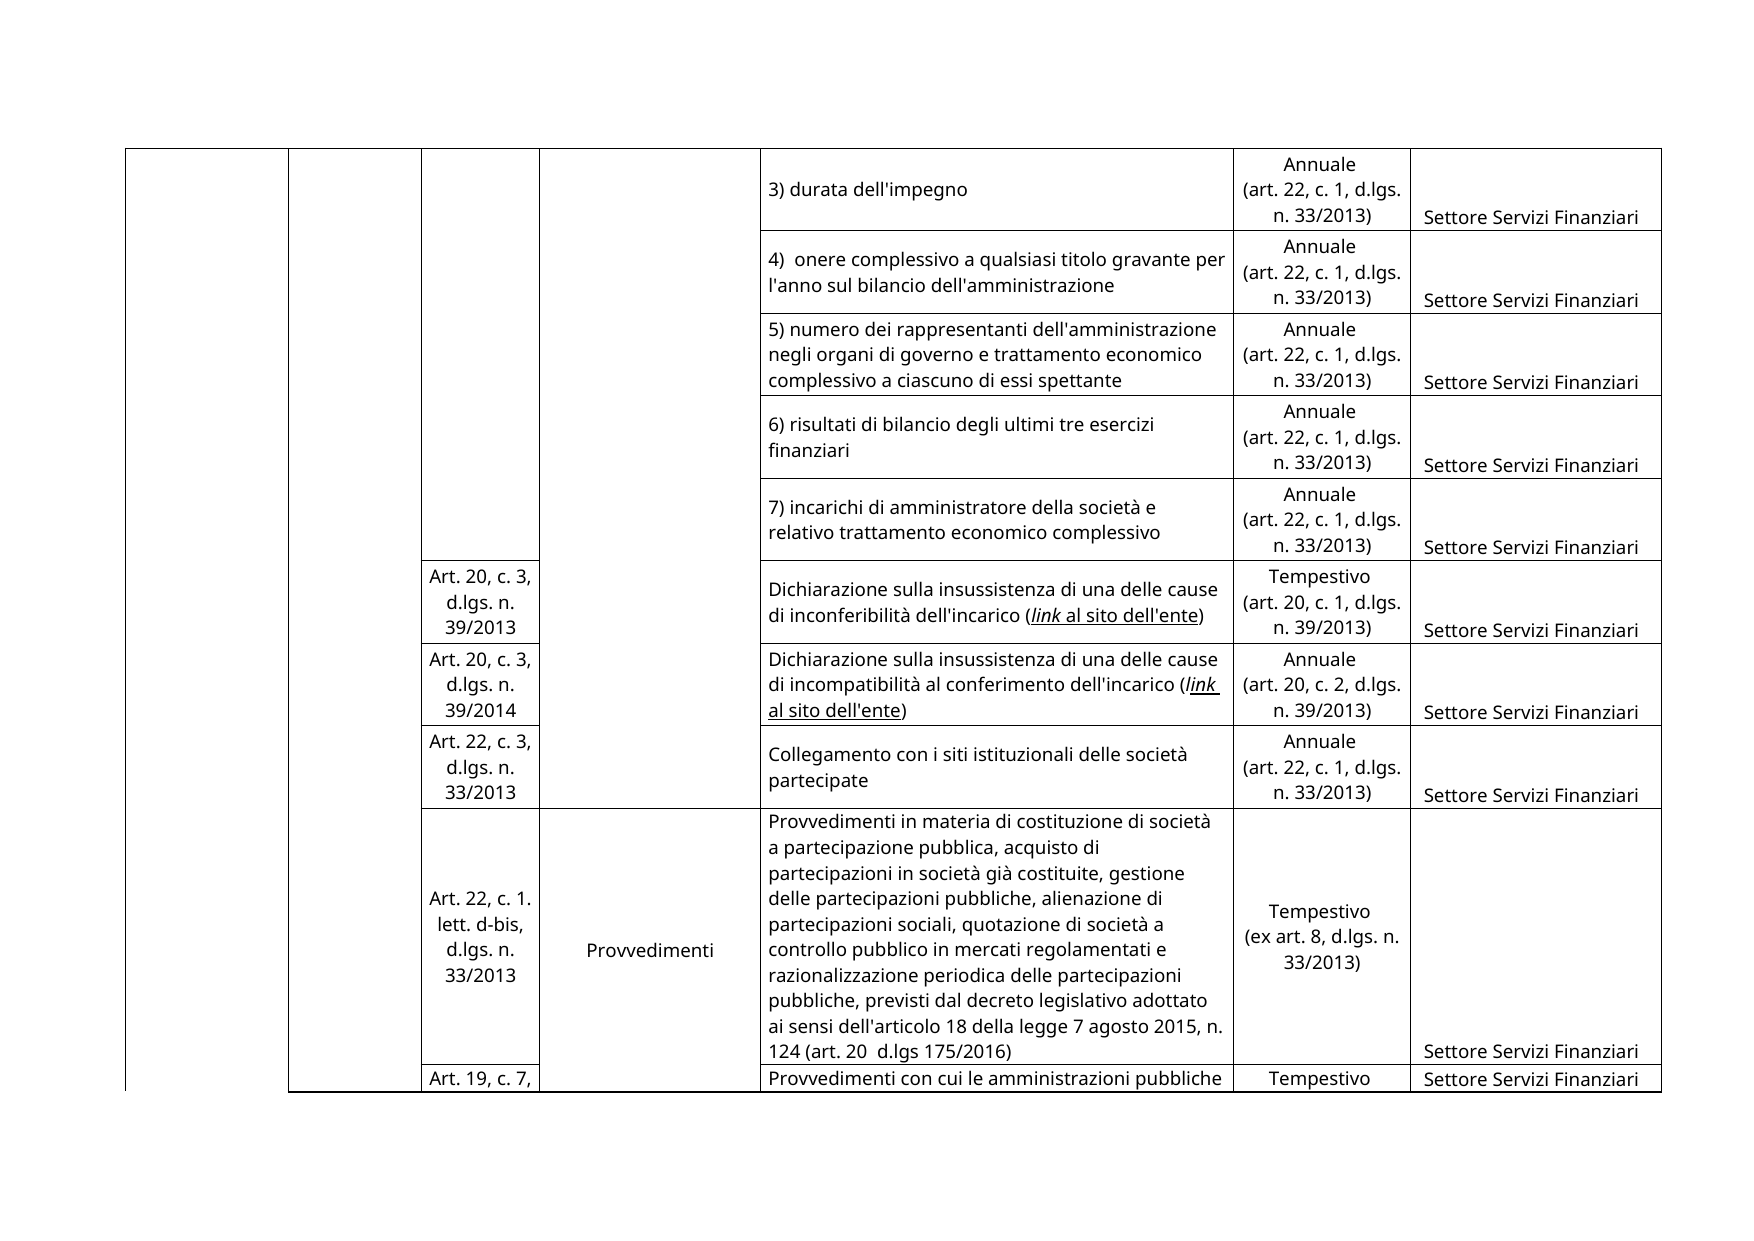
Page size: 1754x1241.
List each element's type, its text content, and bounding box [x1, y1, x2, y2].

table_cell Tempestivo (ex art. 8, d.lgs. n. 33/2013) [1234, 809, 1410, 1064]
table_cell 6) risultati di bilancio degli ultimi tre esercizi finanziari [761, 396, 1233, 478]
table_cell Settore Servizi Finanziari [1411, 479, 1661, 560]
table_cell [422, 1065, 539, 1091]
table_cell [761, 1065, 1233, 1091]
table_cell Annuale (art. 22, c. 1, d.lgs. n. 33/2013) [1234, 479, 1410, 560]
table_cell Settore Servizi Finanziari [1411, 396, 1661, 478]
table_cell Provvedimenti in materia di costituzione di società a partecipazione pubblica, acquisto di partecipazioni in società già costituite, gestione delle partecipazioni pubbliche, alienazione di partecipazioni sociali, quotazione di società a controllo pubblico in mercati regolamentati e razionalizzazione periodica delle partecipazioni pubbliche, previsti dal decreto legislativo adottato ai sensi dell'articolo 18 della legge 7 agosto 2015, n. 124 (art. 20 d.lgs 175/2016) [761, 809, 1233, 1064]
table_cell Dichiarazione sulla insussistenza di una delle cause di inconferibilità dell'incarico (link al sito dell'ente) [761, 561, 1233, 643]
table_cell Provvedimenti [540, 809, 760, 1091]
table_cell 5) numero dei rappresentanti dell'amministrazione negli organi di governo e trattamento economico complessivo a ciascuno di essi spettante [761, 314, 1233, 395]
table_cell Settore Servizi Finanziari [1411, 726, 1661, 808]
table_cell 7) incarichi di amministratore della società e relativo trattamento economico complessivo [761, 479, 1233, 560]
table_cell Tempestivo (art. 20, c. 1, d.lgs. n. 39/2013) [1234, 561, 1410, 643]
table_cell Annuale (art. 22, c. 1, d.lgs. n. 33/2013) [1234, 726, 1410, 808]
table_cell Settore Servizi Finanziari [1411, 561, 1661, 643]
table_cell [1234, 1065, 1410, 1091]
table_cell Collegamento con i siti istituzionali delle società partecipate [761, 726, 1233, 808]
table_cell Art. 22, c. 1. lett. d-bis, d.lgs. n. 33/2013 [422, 809, 539, 1064]
table_cell Settore Servizi Finanziari [1411, 809, 1661, 1064]
table_cell Settore Servizi Finanziari [1411, 644, 1661, 725]
table_cell Annuale (art. 22, c. 1, d.lgs. n. 33/2013) [1234, 396, 1410, 478]
table_cell Art. 22, c. 3, d.lgs. n. 33/2013 [422, 726, 539, 808]
table_cell Annuale (art. 22, c. 1, d.lgs. n. 33/2013) [1234, 314, 1410, 395]
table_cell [1411, 1065, 1661, 1091]
table_cell Annuale (art. 20, c. 2, d.lgs. n. 39/2013) [1234, 644, 1410, 725]
table_cell 4) onere complessivo a qualsiasi titolo gravante per l'anno sul bilancio dell'amministrazione [761, 231, 1233, 313]
table_cell Art. 20, c. 3, d.lgs. n. 39/2013 [422, 561, 539, 643]
table_cell Art. 20, c. 3, d.lgs. n. 39/2014 [422, 644, 539, 725]
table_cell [1411, 149, 1661, 230]
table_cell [1234, 231, 1410, 313]
table_cell Settore Servizi Finanziari [1411, 231, 1661, 313]
table_cell Dichiarazione sulla insussistenza di una delle cause di incompatibilità al conferimento dell'incarico (link al sito dell'ente) [761, 644, 1233, 725]
table_cell Settore Servizi Finanziari [1411, 314, 1661, 395]
table_cell 3) durata dell'impegno [761, 149, 1233, 230]
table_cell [1234, 149, 1410, 230]
